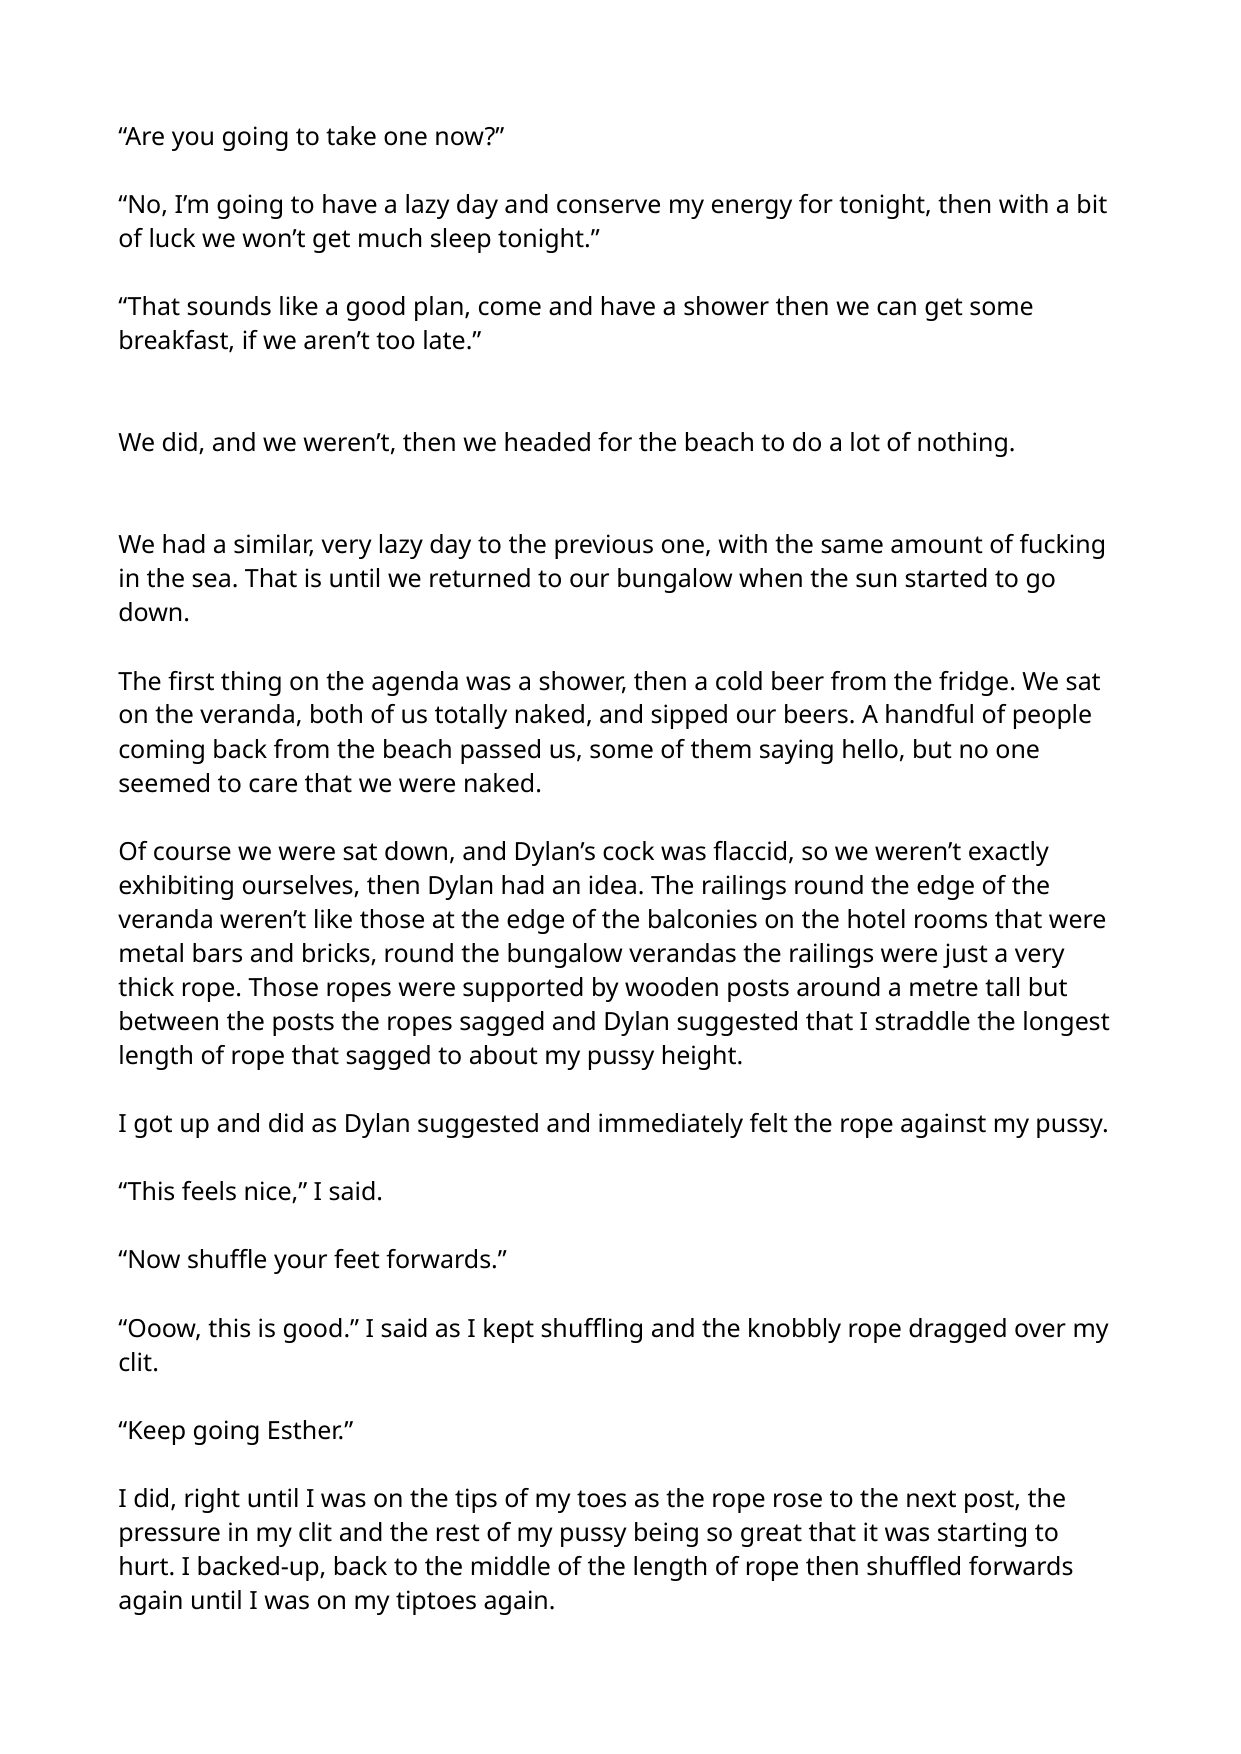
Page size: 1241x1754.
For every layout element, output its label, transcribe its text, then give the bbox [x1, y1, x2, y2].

text “Now shuffle your feet forwards.” [118, 1242, 1122, 1276]
text We did, and we weren’t, then we headed for the beach to do a lot of nothing. [118, 425, 1122, 459]
text “That sounds like a good plan, come and have a shower then we can get some breakfast, if we aren’t too late.” [118, 288, 1122, 357]
text “Ooow, this is good.” I said as I kept shuffling and the knobbly rope dragged over my clit. [118, 1310, 1122, 1378]
text The first thing on the agenda was a shower, then a cold beer from the fridge. We sat on the veranda, both of us totally naked, and sipped our beers. A handful of people coming back from the beach passed us, some of them saying hello, but no one seemed to care that we were naked. [118, 663, 1122, 799]
text We had a similar, very lazy day to the previous one, with the same amount of fucking in the sea. That is until we returned to our bungalow when the sun started to go down. [118, 527, 1122, 629]
text “This feels nice,” I said. [118, 1174, 1122, 1208]
text “Keep going Esther.” [118, 1412, 1122, 1447]
text Of course we were sat down, and Dylan’s cock was flaccid, so we weren’t exactly exhibiting ourselves, then Dylan had an idea. The railings round the edge of the veranda weren’t like those at the edge of the balconies on the hotel rooms that were metal bars and bricks, round the bungalow verandas the railings were just a very thick rope. Those ropes were supported by wooden posts around a metre tall but between the posts the ropes sagged and Dylan suggested that I straddle the longest length of rope that sagged to about my pussy height. [118, 833, 1122, 1072]
text I got up and did as Dylan suggested and immediately felt the rope against my pussy. [118, 1106, 1122, 1140]
text “No, I’m going to have a lazy day and conserve my energy for tonight, then with a bit of luck we won’t get much sleep tonight.” [118, 186, 1122, 254]
text I did, right until I was on the tips of my toes as the rope rose to the next post, the pressure in my clit and the rest of my pussy being so great that it was starting to hurt. I backed-up, back to the middle of the length of rope then shuffled forwards again until I was on my tiptoes again. [118, 1481, 1122, 1617]
text “Are you going to take one now?” [118, 118, 1122, 152]
